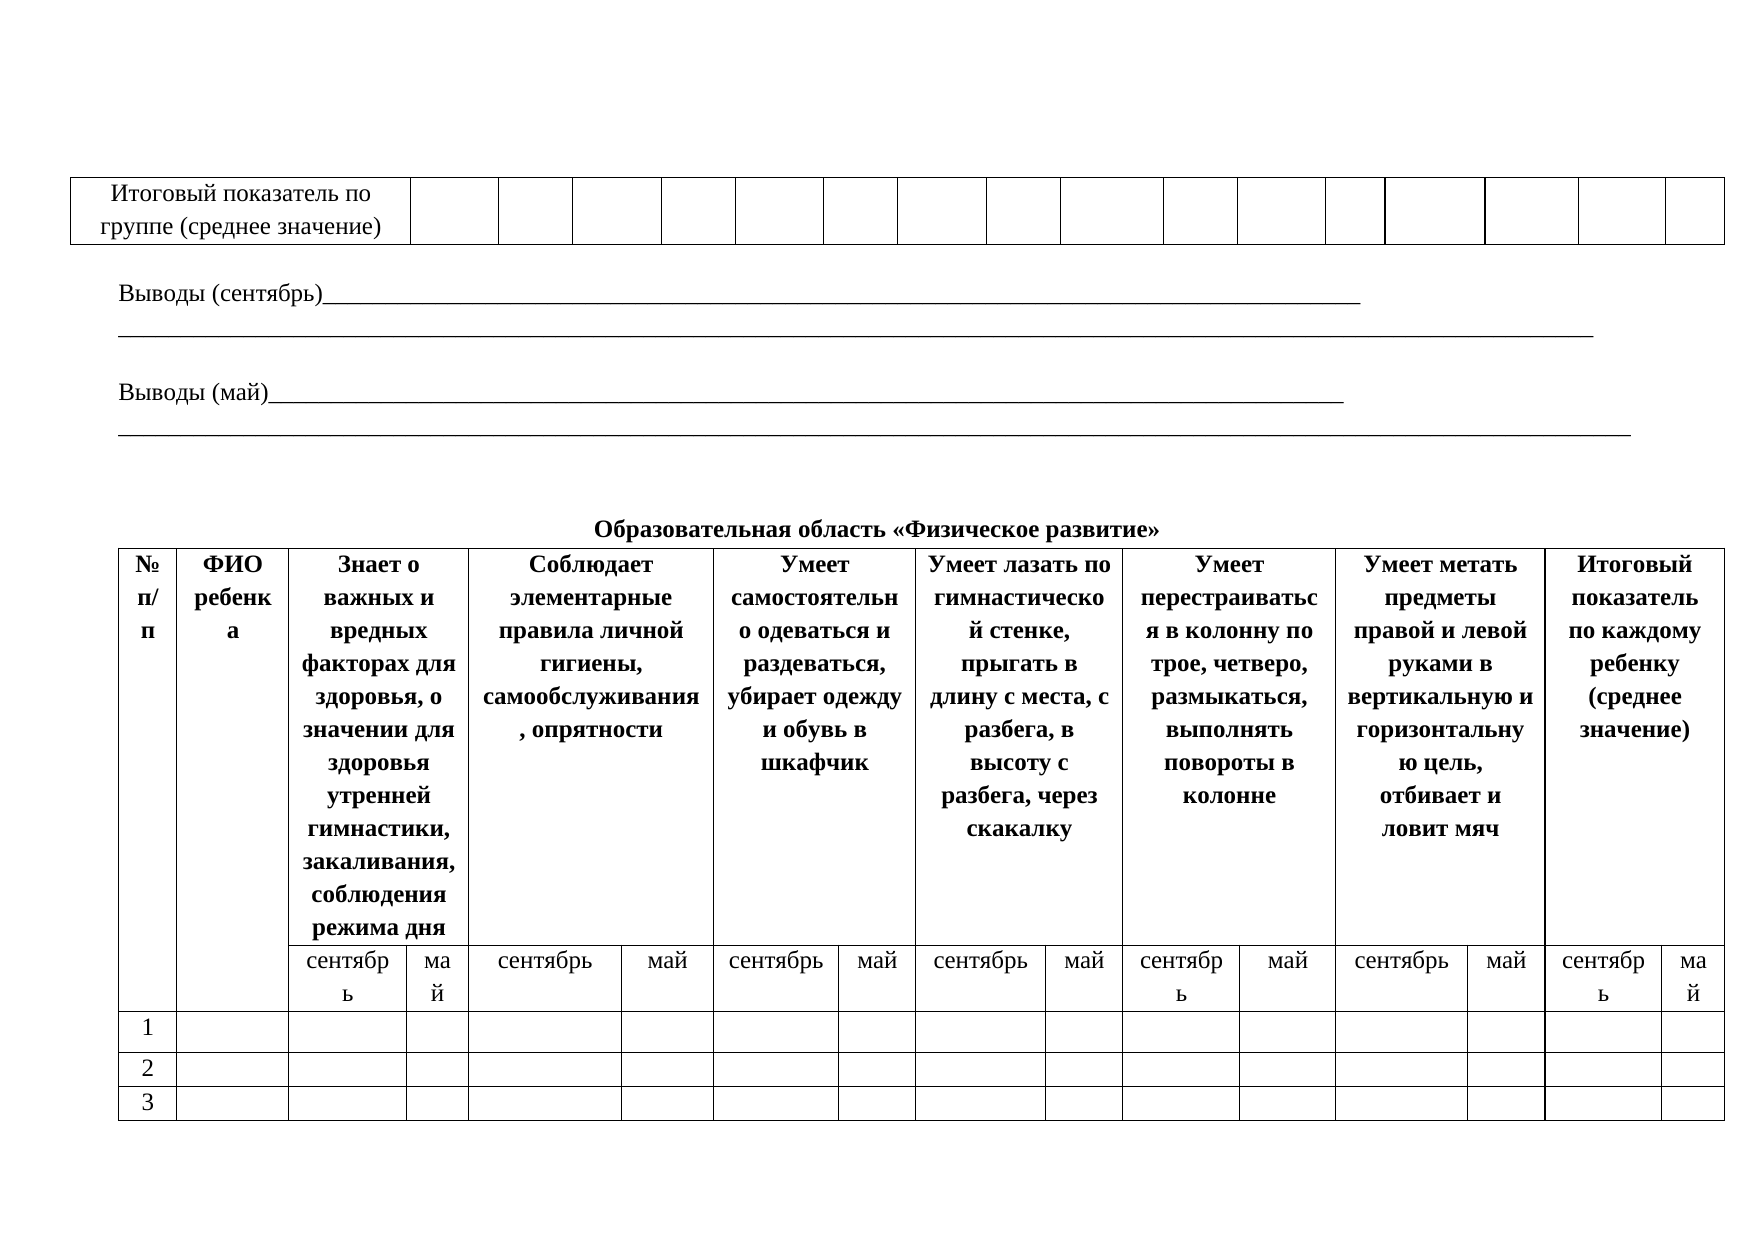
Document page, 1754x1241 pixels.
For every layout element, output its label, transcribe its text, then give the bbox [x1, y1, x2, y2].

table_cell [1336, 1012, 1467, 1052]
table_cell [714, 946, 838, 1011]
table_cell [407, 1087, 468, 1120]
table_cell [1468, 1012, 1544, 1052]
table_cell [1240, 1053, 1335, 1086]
text Выводы (май)______________________________________________________________________________________ [118, 377, 1636, 406]
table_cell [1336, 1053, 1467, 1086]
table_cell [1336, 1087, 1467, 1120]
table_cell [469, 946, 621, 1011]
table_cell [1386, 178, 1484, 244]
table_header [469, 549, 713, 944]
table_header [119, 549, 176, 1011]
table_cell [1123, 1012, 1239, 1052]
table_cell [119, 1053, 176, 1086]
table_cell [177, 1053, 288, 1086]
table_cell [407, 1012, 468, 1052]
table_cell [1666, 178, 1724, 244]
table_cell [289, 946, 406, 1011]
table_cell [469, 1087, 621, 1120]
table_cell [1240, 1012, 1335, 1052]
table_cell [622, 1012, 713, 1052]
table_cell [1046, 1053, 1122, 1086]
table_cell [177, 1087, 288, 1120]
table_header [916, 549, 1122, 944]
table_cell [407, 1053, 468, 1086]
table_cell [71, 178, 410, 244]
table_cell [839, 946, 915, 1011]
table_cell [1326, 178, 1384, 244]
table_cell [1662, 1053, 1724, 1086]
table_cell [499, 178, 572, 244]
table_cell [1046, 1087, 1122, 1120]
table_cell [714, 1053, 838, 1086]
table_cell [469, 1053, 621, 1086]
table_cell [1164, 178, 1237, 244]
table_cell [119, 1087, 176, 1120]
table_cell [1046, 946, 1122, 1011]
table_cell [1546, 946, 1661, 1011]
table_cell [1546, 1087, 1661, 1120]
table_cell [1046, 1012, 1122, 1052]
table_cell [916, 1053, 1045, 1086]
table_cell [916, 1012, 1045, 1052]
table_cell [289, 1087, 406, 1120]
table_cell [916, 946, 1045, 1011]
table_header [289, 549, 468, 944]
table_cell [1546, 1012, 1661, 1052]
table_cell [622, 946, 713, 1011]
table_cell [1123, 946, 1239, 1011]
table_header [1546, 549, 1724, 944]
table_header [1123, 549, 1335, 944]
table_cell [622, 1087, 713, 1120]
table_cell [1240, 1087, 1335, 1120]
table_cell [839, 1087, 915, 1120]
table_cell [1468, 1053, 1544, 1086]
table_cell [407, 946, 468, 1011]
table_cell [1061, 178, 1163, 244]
text Выводы (сентябрь)___________________________________________________________________________________ [118, 278, 1636, 307]
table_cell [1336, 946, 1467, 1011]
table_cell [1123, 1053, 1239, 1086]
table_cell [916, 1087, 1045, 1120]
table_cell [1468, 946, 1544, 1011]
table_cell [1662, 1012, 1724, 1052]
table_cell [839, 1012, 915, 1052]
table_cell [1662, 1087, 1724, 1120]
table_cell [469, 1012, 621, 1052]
text Образовательная область «Физическое развитие» [118, 514, 1636, 543]
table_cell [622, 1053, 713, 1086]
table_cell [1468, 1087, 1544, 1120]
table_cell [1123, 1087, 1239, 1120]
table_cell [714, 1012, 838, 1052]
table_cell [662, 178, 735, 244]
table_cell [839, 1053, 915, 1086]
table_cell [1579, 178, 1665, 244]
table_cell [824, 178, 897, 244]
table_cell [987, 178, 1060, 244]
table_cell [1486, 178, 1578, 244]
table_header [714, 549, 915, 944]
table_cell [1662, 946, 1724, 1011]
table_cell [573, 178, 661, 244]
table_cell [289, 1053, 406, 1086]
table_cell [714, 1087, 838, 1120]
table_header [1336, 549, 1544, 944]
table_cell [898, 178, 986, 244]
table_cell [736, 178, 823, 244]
text ______________________________________________________________________________________________________________________ [118, 311, 1636, 340]
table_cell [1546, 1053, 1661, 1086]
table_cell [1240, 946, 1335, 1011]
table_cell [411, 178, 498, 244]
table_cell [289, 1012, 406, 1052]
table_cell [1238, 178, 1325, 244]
text _________________________________________________________________________________________________________________________ [118, 410, 1636, 439]
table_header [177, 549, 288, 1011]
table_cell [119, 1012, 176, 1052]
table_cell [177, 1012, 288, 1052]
